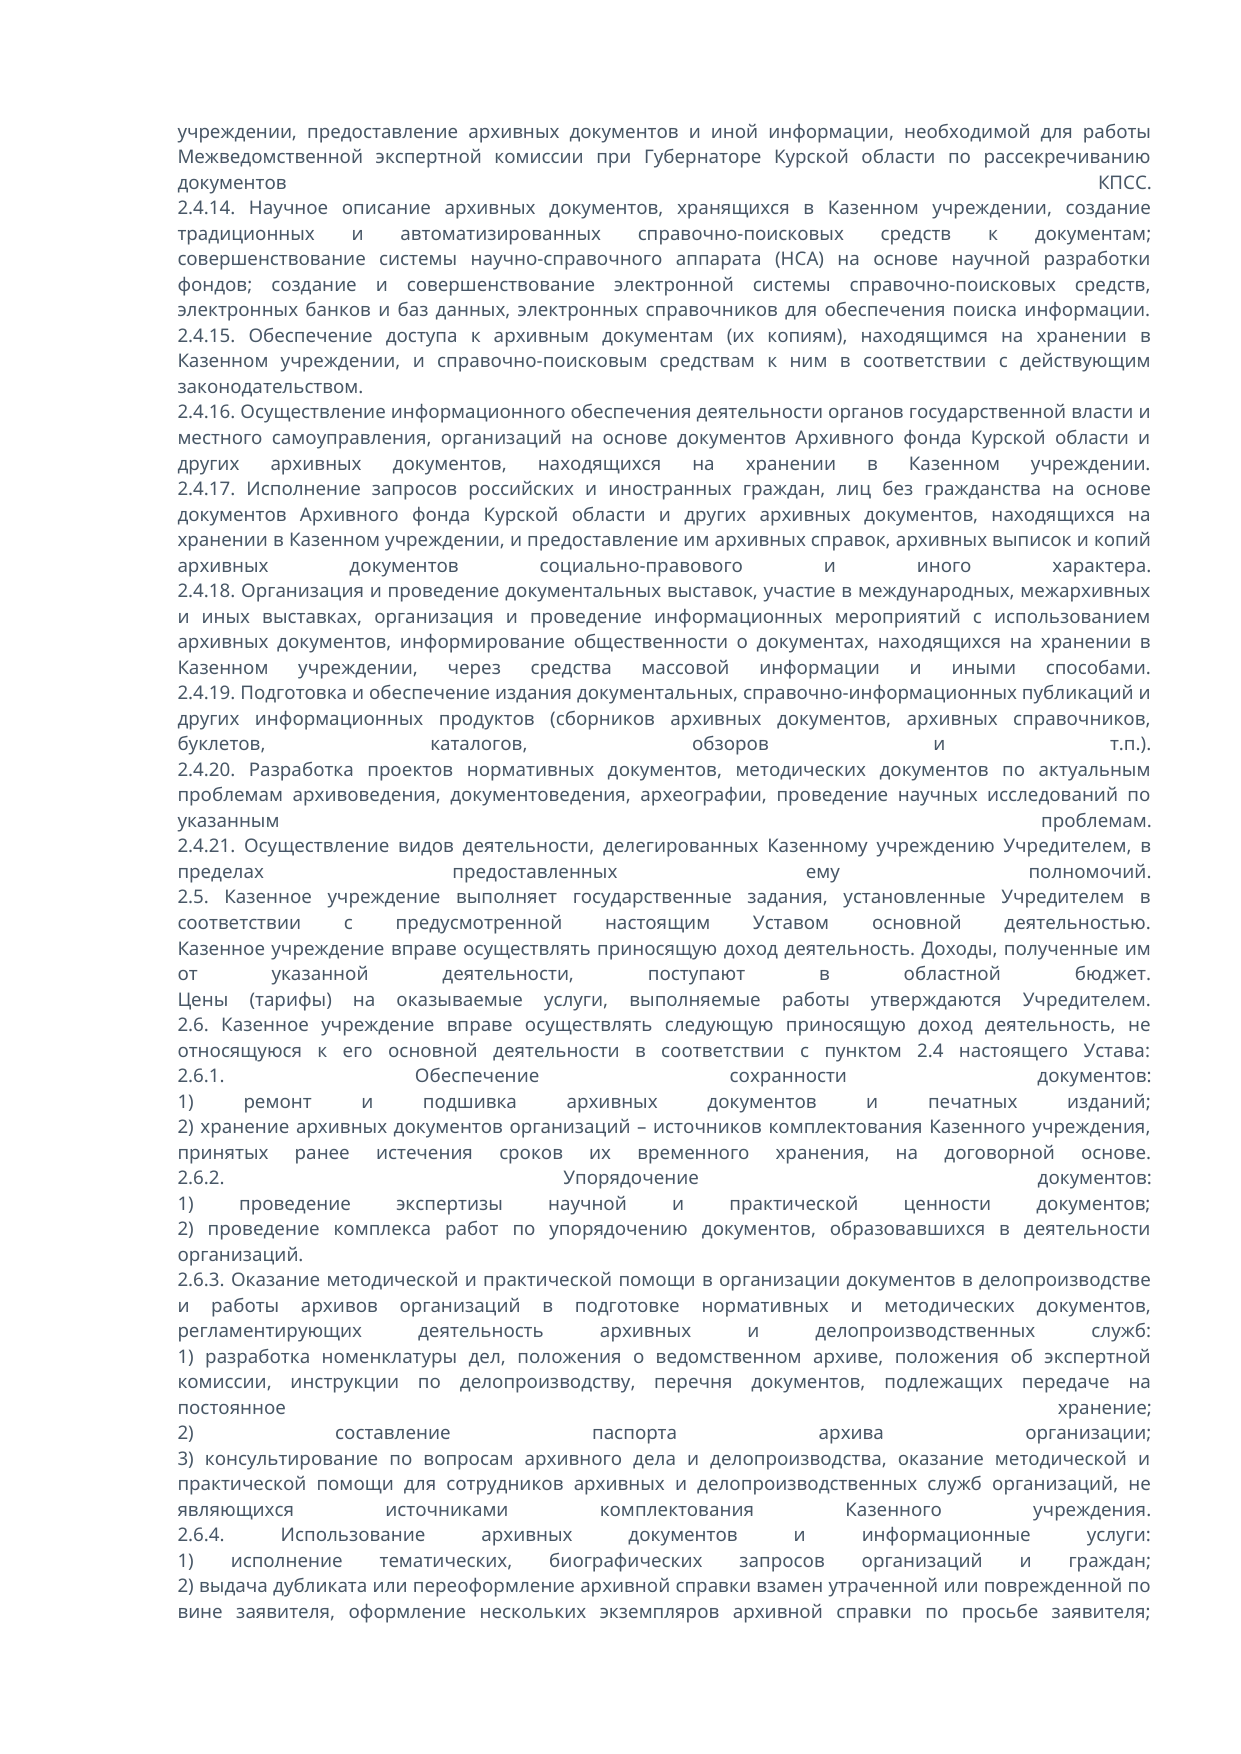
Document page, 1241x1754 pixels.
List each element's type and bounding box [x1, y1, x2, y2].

text [177, 118, 1152, 1624]
